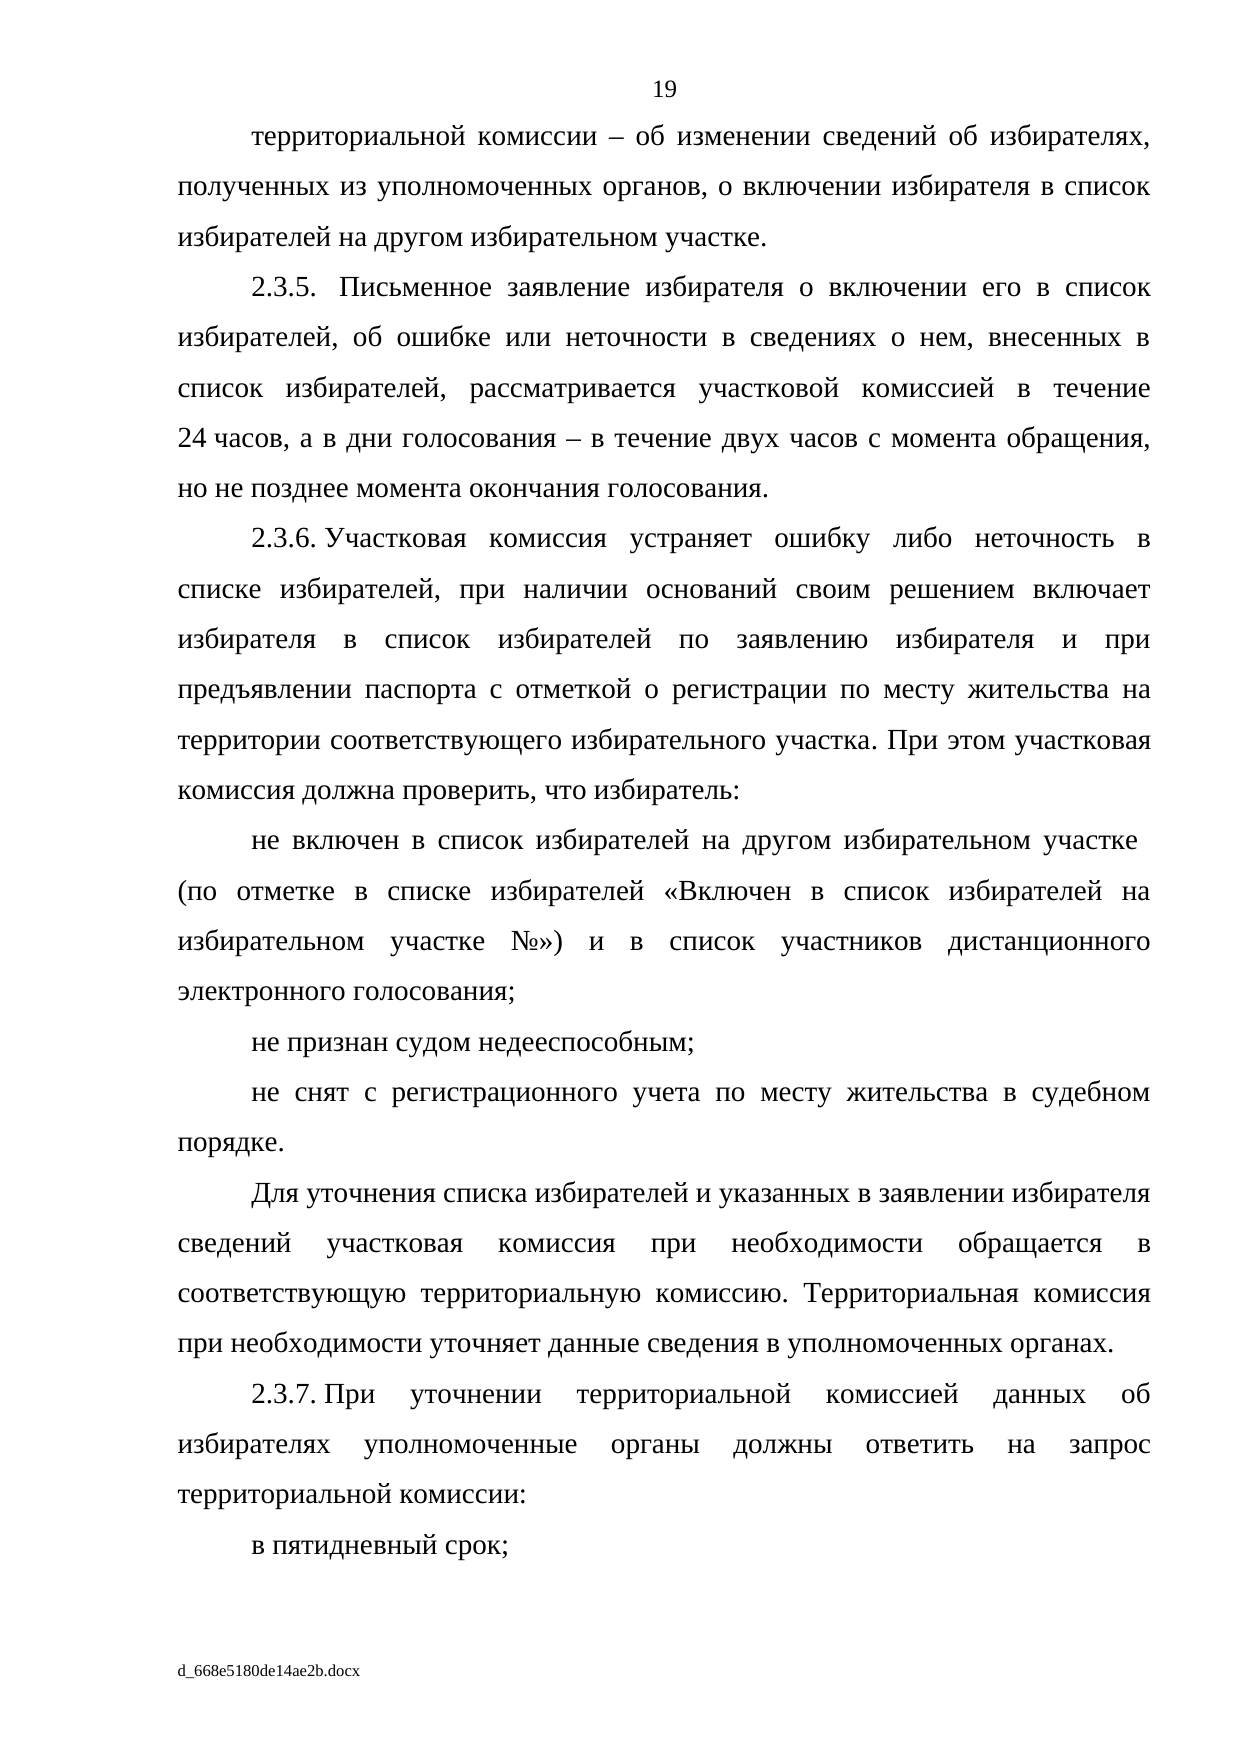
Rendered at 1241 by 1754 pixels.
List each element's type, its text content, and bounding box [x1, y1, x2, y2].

text 2.3.5. Письменное заявление избирателя о включении его в список избирателей, об ошибке или неточности в сведениях о нем, внесенных в список избирателей, рассматривается участковой комиссией в течение 24 часов, а в дни голосования – в течение двух часов с момента обращения, но не позднее момента окончания голосования. [177, 269, 1152, 504]
text 2.3.6. Участковая комиссия устраняет ошибку либо неточность в списке избирателей, при наличии оснований своим решением включает избирателя в список избирателей по заявлению избирателя и при предъявлении паспорта с отметкой о регистрации по месту жительства на территории соответствующего избирательного участка. При этом участковая комиссия должна проверить, что избиратель: [177, 521, 1152, 806]
text 2.3.7. При уточнении территориальной комиссией данных об избирателях уполномоченные органы должны ответить на запрос территориальной комиссии: [177, 1376, 1152, 1510]
text территориальной комиссии – об изменении сведений об избирателях, полученных из уполномоченных органов, о включении избирателя в список избирателей на другом избирательном участке. [177, 118, 1152, 252]
text не снят с регистрационного учета по месту жительства в судебном порядке. [177, 1074, 1152, 1158]
text не признан судом недееспособным; [177, 1024, 1152, 1057]
text не включен в список избирателей на другом избирательном участке (по отметке в списке избирателей «Включен в список избирателей на избирательном участке №») и в список участников дистанционного электронного голосования; [177, 822, 1152, 1007]
text в пятидневный срок; [177, 1527, 1152, 1560]
text Для уточнения списка избирателей и указанных в заявлении избирателя сведений участковая комиссия при необходимости обращается в соответствующую территориальную комиссию. Территориальная комиссия при необходимости уточняет данные сведения в уполномоченных органах. [177, 1175, 1152, 1359]
